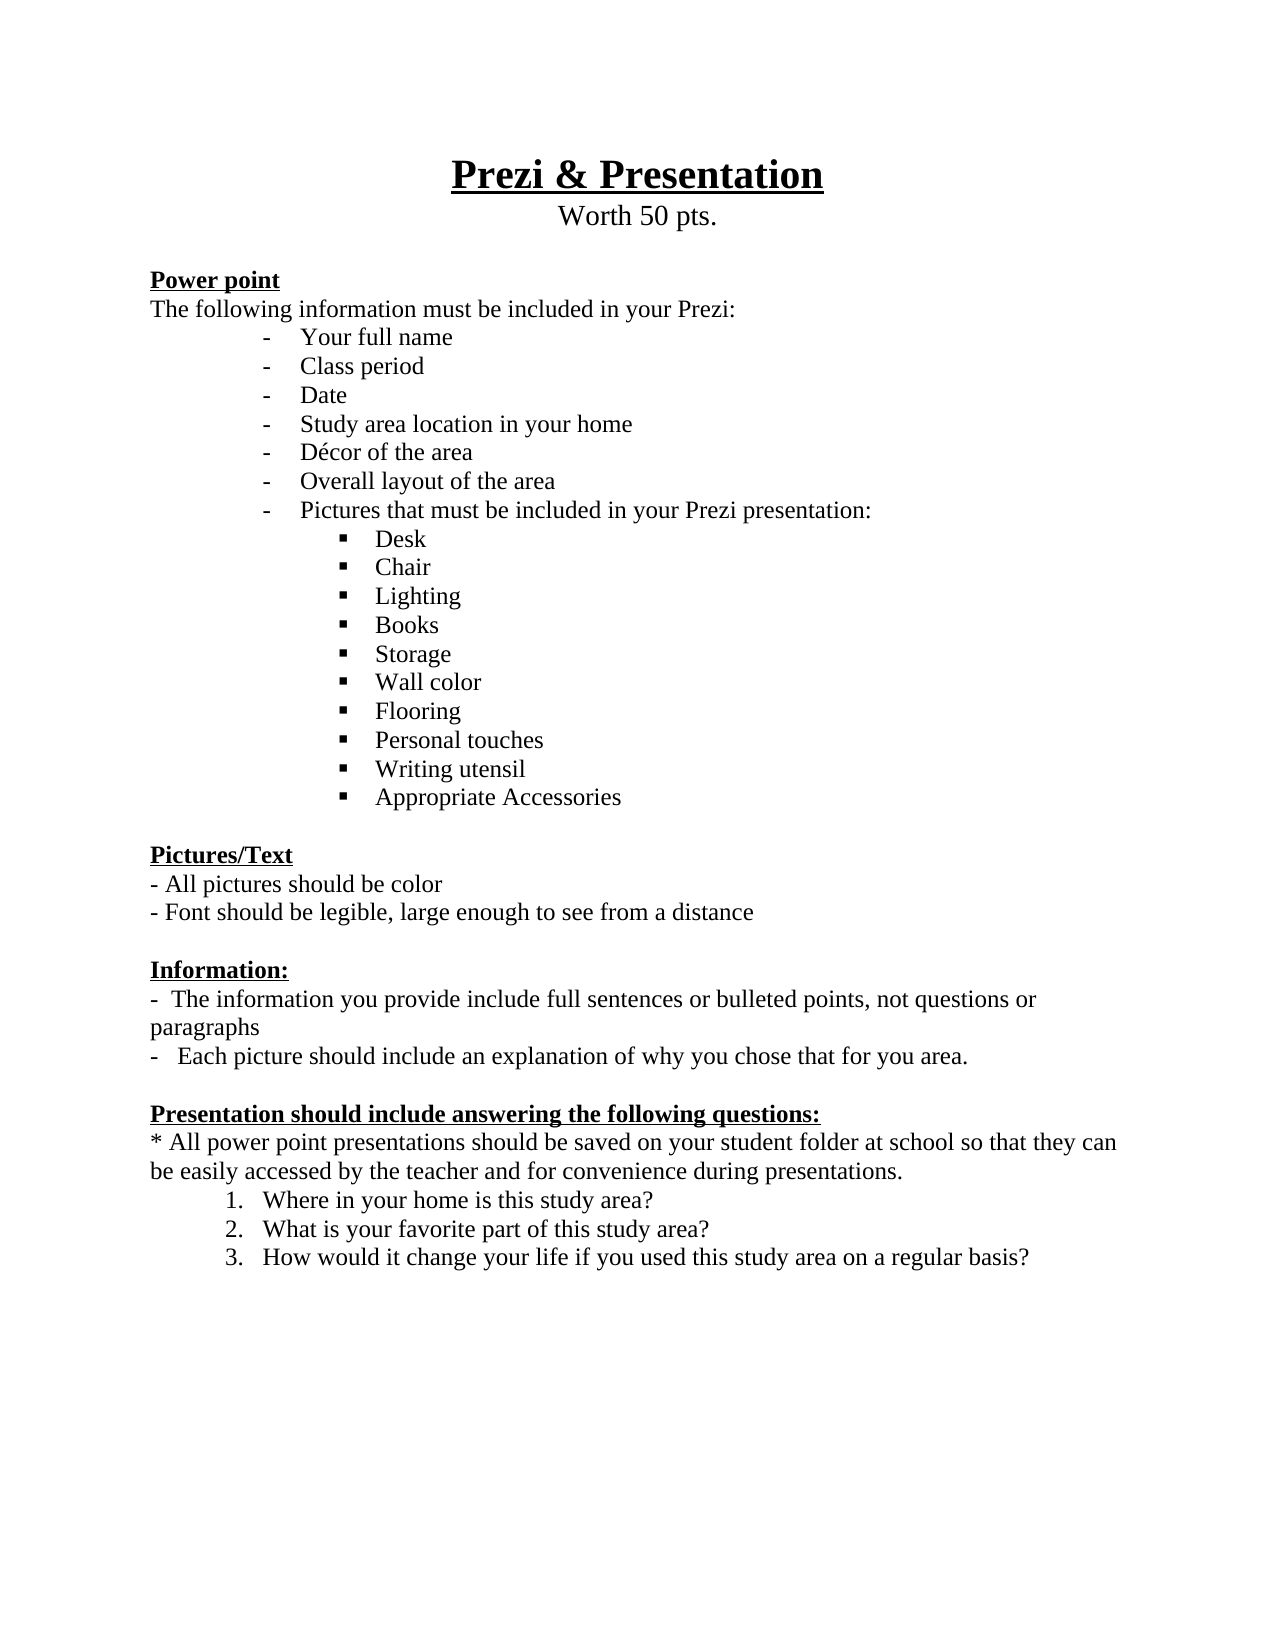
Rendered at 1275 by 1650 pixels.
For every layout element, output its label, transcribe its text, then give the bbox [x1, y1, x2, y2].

text - All pictures should be color [150, 869, 1125, 897]
text Prezi & Presentation Worth 50 pts. [150, 150, 1125, 231]
text The following information must be included in your Prezi: [150, 294, 1125, 322]
list Storage [337, 639, 1125, 667]
list Class period [262, 351, 1125, 380]
list Desk [337, 524, 1125, 552]
list Study area location in your home [262, 409, 1125, 437]
text - The information you provide include full sentences or bulleted points, not questions or paragraphs [150, 984, 1125, 1041]
list How would it change your life if you used this study area on a regular basis? [225, 1242, 1125, 1271]
list Décor of the area [262, 437, 1125, 466]
text Presentation should include answering the following questions: [150, 1099, 1125, 1127]
list Wall color [337, 667, 1125, 696]
list Overall layout of the area [262, 466, 1125, 495]
text * All power point presentations should be saved on your student folder at school so that they can be easily accessed by the teacher and for convenience during presentations. [150, 1127, 1125, 1185]
list Appropriate Accessories [337, 782, 1125, 811]
list Where in your home is this study area? [225, 1185, 1125, 1214]
list Flooring [337, 696, 1125, 725]
list Pictures that must be included in your Prezi presentation: [262, 495, 1125, 524]
list What is your favorite part of this study area? [225, 1214, 1125, 1242]
list Personal touches [337, 725, 1125, 754]
text Pictures/Text [150, 840, 1125, 869]
text Power point [150, 231, 1125, 294]
text Information: [150, 926, 1125, 984]
list Writing utensil [337, 754, 1125, 782]
list Date [262, 380, 1125, 409]
list Books [337, 610, 1125, 639]
text - Font should be legible, large enough to see from a distance [150, 897, 1125, 926]
list Chair [337, 552, 1125, 581]
list Lighting [337, 581, 1125, 610]
list Your full name [262, 322, 1125, 351]
text - Each picture should include an explanation of why you chose that for you area. [150, 1041, 1125, 1070]
